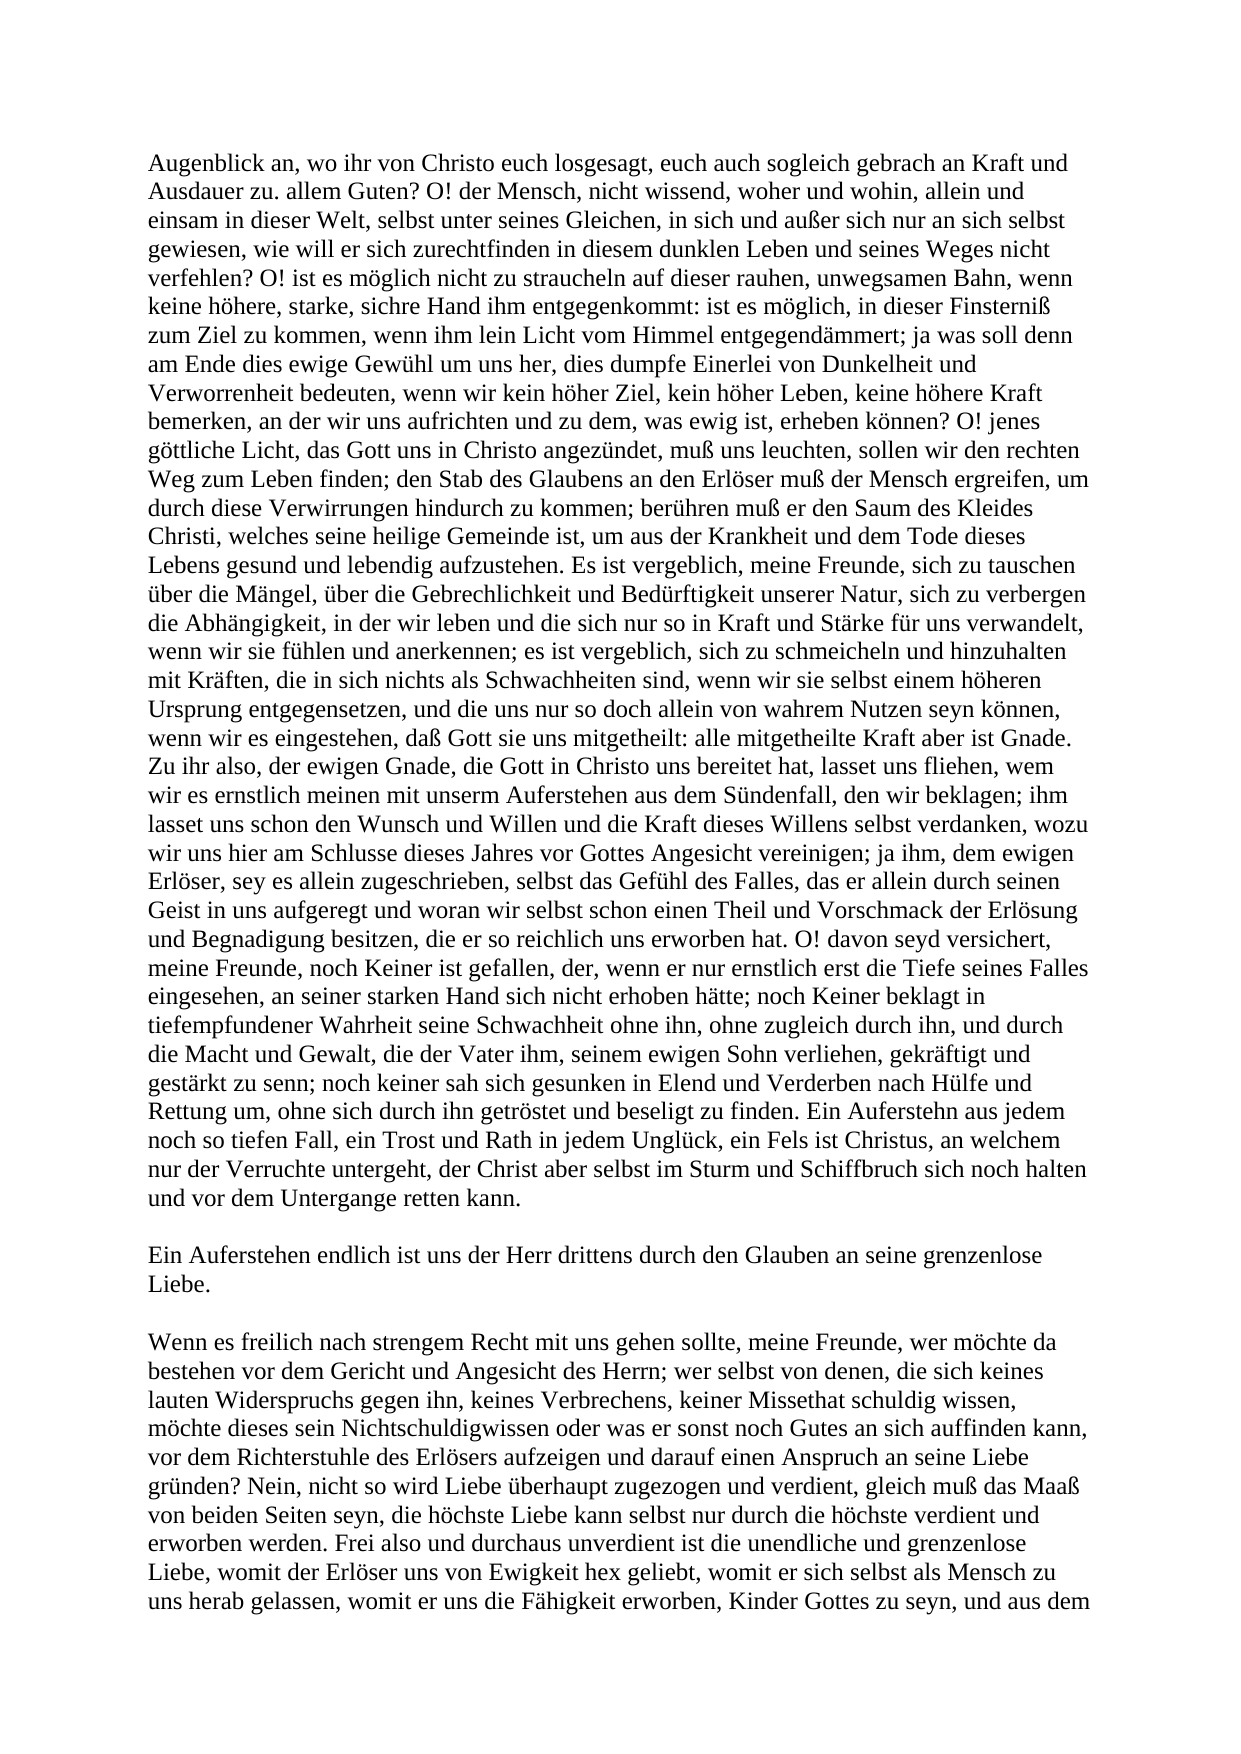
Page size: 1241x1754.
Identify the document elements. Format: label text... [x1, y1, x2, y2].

text Ein Auferstehen endlich ist uns der Herr drittens durch den Glauben an seine grenzenlose Liebe. [148, 1241, 1093, 1298]
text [148, 1327, 1093, 1615]
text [148, 148, 1093, 1211]
